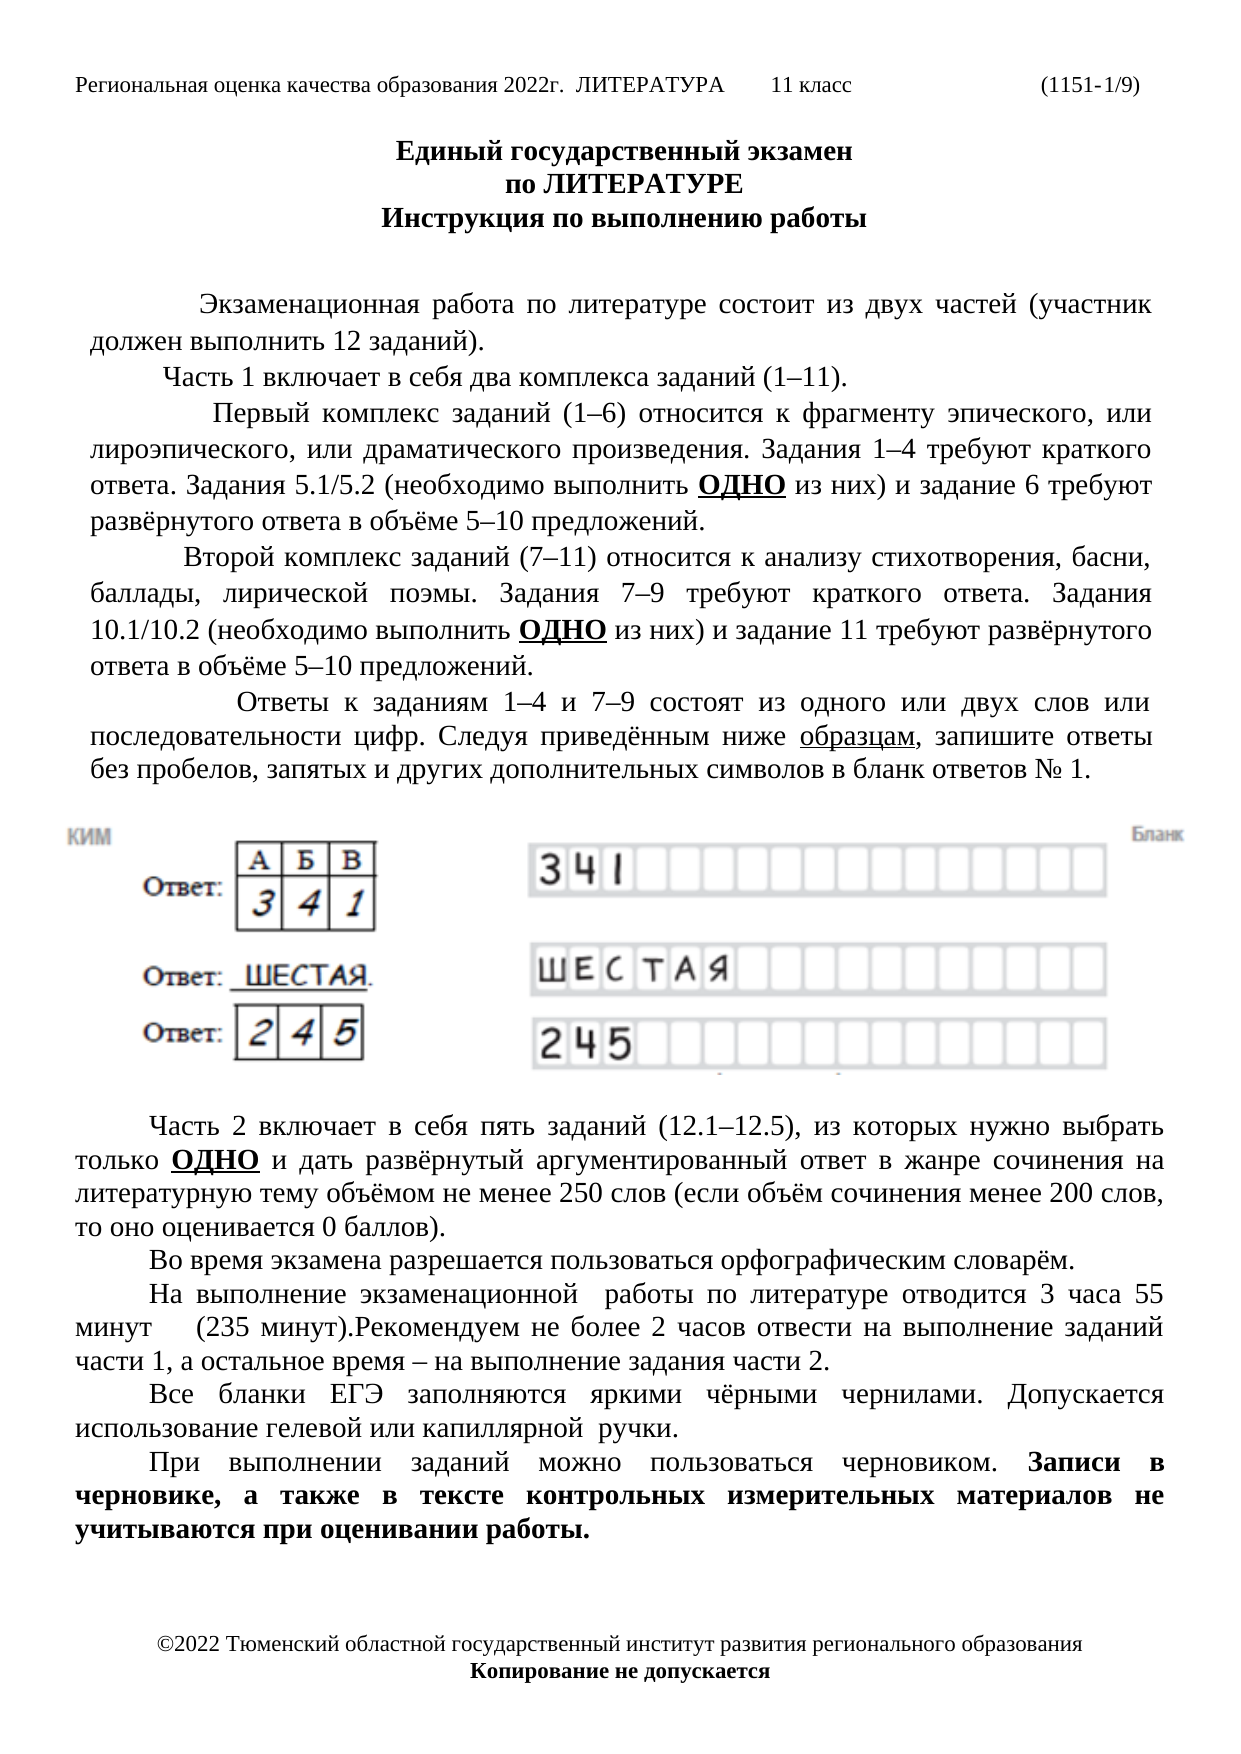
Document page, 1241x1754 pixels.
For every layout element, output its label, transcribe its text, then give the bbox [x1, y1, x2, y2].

text Инструкция по выполнению работы [83, 200, 1165, 234]
text Экзаменационная работа по литературе состоит из двух частей (участник должен выполнить 12 заданий). [90, 286, 1153, 356]
text Все бланки ЕГЭ заполняются яркими чёрными чернилами. Допускается использование гелевой или капиллярной ручки. [75, 1377, 1165, 1444]
picture [45, 818, 1209, 1075]
text Часть 1 включает в себя два комплекса заданий (1–11). [90, 359, 1153, 392]
text Ответы к заданиям 1–4 и 7–9 состоят из одного или двух слов или последовательности цифр. Следуя приведённым ниже образцам, запишите ответы без пробелов, запятых и других дополнительных символов в бланк ответов № 1. [90, 684, 1153, 785]
text Первый комплекс заданий (1–6) относится к фрагменту эпического, или лироэпического, или драматического произведения. Задания 1–4 требуют краткого ответа. Задания 5.1/5.2 (необходимо выполнить ОДНО из них) и задание 6 требуют развёрнутого ответа в объёме 5–10 предложений. [90, 395, 1153, 537]
text На выполнение экзаменационной работы по литературе отводится 3 часа 55 минут (235 минут).Рекомендуем не более 2 часов отвести на выполнение заданий части 1, а остальное время – на выполнение задания части 2. [75, 1276, 1165, 1377]
text по ЛИТЕРАТУРЕ [83, 167, 1165, 200]
text Второй комплекс заданий (7–11) относится к анализу стихотворения, басни, баллады, лирической поэмы. Задания 7–9 требуют краткого ответа. Задания 10.1/10.2 (необходимо выполнить ОДНО из них) и задание 11 требуют развёрнутого ответа в объёме 5–10 предложений. [90, 539, 1153, 681]
text Единый государственный экзамен [83, 133, 1165, 167]
text Во время экзамена разрешается пользоваться орфографическим словарём. [75, 1242, 1165, 1276]
text При выполнении заданий можно пользоваться черновиком. Записи в черновике, а также в тексте контрольных измерительных материалов не учитываются при оценивании работы. [75, 1444, 1165, 1544]
text Часть 2 включает в себя пять заданий (12.1–12.5), из которых нужно выбрать только ОДНО и дать развёрнутый аргументированный ответ в жанре сочинения на литературную тему объёмом не менее 250 слов (если объём сочинения менее 200 слов, то оно оценивается 0 баллов). [75, 1108, 1165, 1242]
